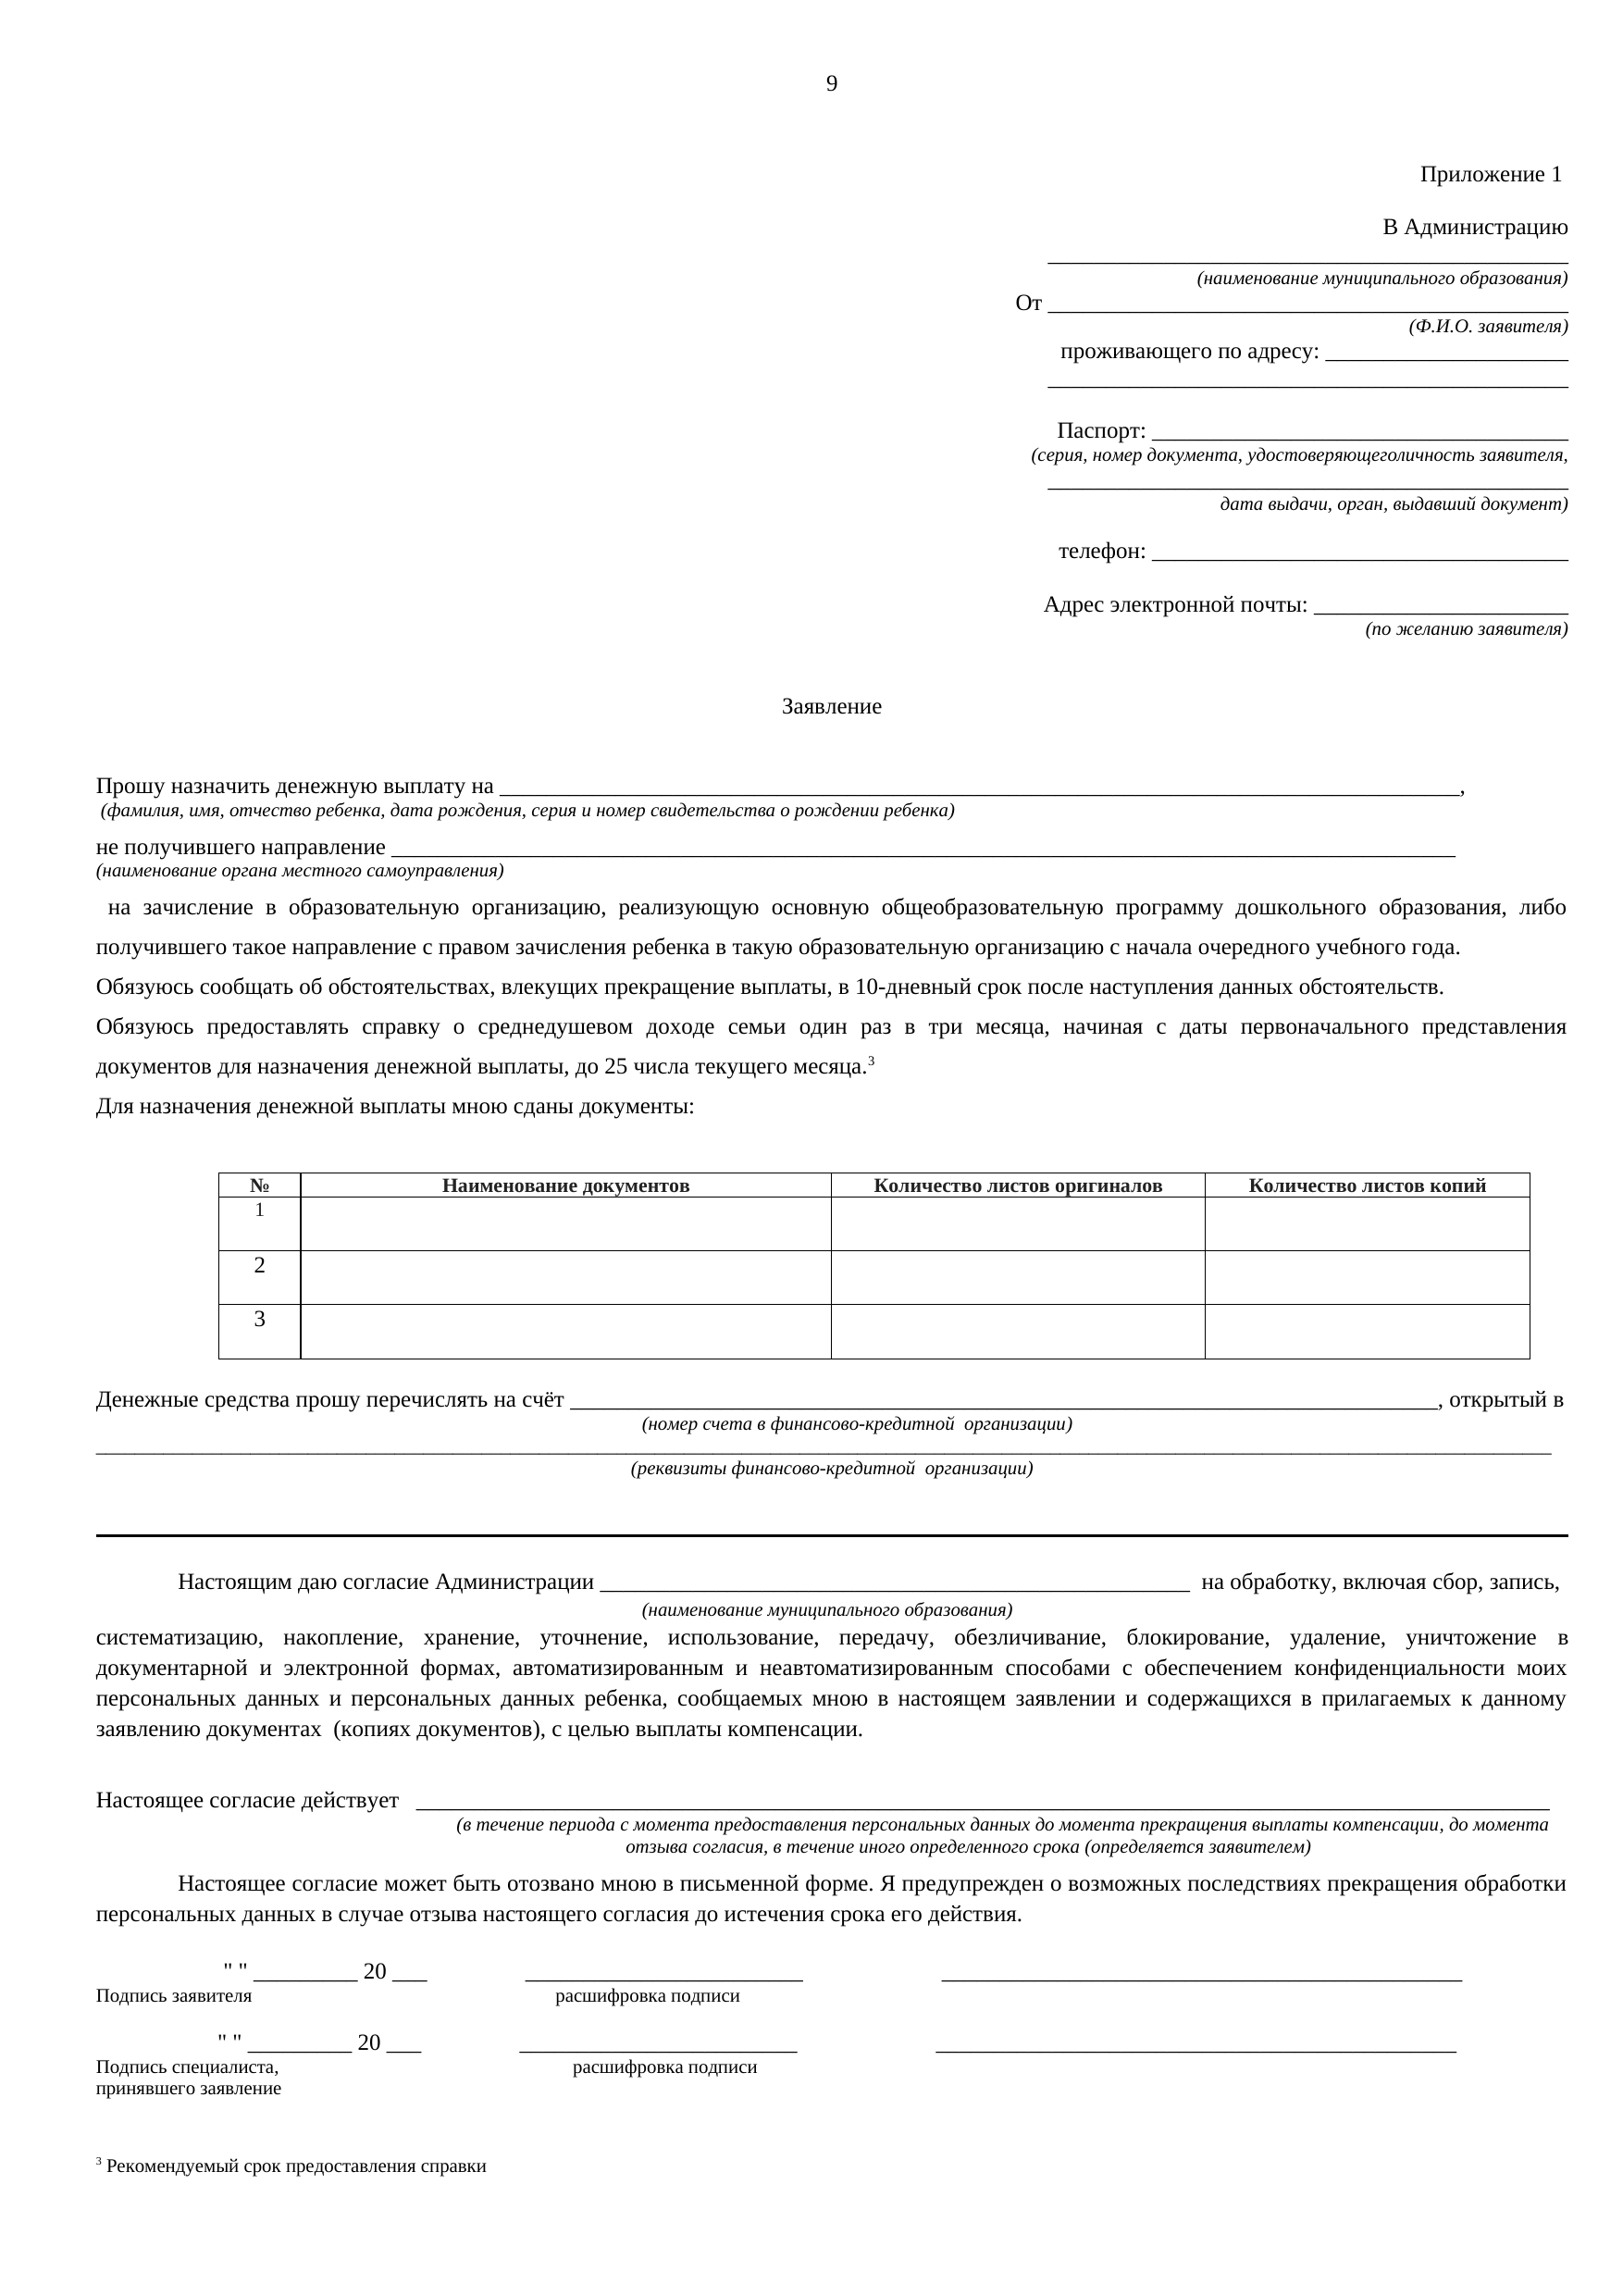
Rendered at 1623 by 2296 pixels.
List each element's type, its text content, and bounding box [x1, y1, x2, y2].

text на зачисление в образовательную организацию, реализующую основную общеобразовательную программу дошкольного образования, либо получившего такое направление с правом зачисления ребенка в такую образовательную организацию с начала очередного учебного года. [95, 893, 1568, 960]
text Прошу назначить денежную выплату на ___________________________________________________________________________________, [95, 772, 1568, 799]
table_cell [1206, 1305, 1530, 1358]
text В Администрацию [95, 213, 1568, 240]
text Настоящим даю согласие Администрации ___________________________________________________ на обработку, включая сбор, запись, [95, 1568, 1568, 1595]
table_cell [302, 1251, 831, 1304]
table_cell [832, 1305, 1205, 1358]
table_cell [302, 1198, 831, 1250]
text (реквизиты финансово-кредитной организации) [95, 1457, 1568, 1479]
table_header Количество листов оригиналов [832, 1173, 1205, 1197]
text (наименование муниципального образования) [560, 1598, 1568, 1620]
text Настоящее согласие может быть отозвано мною в письменной форме. Я предупрежден о возможных последствиях прекращения обработки персональных данных в случае отзыва настоящего согласия до истечения срока его действия. [95, 1869, 1568, 1927]
table_cell 2 [219, 1251, 300, 1304]
text принявшего заявление [95, 2077, 1568, 2099]
table_cell [832, 1198, 1205, 1250]
text " " _________ 20 ___ ________________________ _____________________________________________ [95, 2029, 1568, 2054]
text Обязуюсь предоставлять справку о среднедушевом доходе семьи один раз в три месяца, начиная с даты первоначального представления документов для назначения денежной выплаты, до 25 числа текущего месяца. [95, 1012, 1568, 1079]
table_cell [1206, 1251, 1530, 1304]
text телефон: ____________________________________ [95, 537, 1568, 564]
text (по желанию заявителя) [95, 617, 1568, 639]
text (Ф.И.О. заявителя) [95, 315, 1568, 337]
text проживающего по адресу: _____________________ [95, 337, 1568, 364]
text Подпись заявителя расшифровка подписи [95, 1983, 1568, 2006]
text Для назначения денежной выплаты мною сданы документы: [95, 1093, 1568, 1119]
text От _____________________________________________ [95, 289, 1568, 315]
text _____________________________________________ [95, 465, 1568, 492]
text Денежные средства прошу перечислять на счёт ___________________________________________________________________________, открытый в [95, 1385, 1568, 1412]
table_header Наименование документов [302, 1173, 831, 1197]
table_cell [1206, 1198, 1530, 1250]
table_cell [302, 1305, 831, 1358]
text (наименование органа местного самоуправления) [95, 859, 1568, 881]
text (в течение периода с момента предоставления персональных данных до момента прекращения выплаты компенсации, до момента отзыва согласия, в течение иного определенного срока (определяется заявителем) [368, 1813, 1568, 1857]
table_header Количество листов копий [1206, 1173, 1530, 1197]
text систематизацию, накопление, хранение, уточнение, использование, передачу, обезличивание, блокирование, удаление, уничтожение в документарной и электронной формах, автоматизированным и неавтоматизированным способами с обеспечением конфиденциальности моих персональных данных и персональных данных ребенка, сообщаемых мною в настоящем заявлении и содержащихся в прилагаемых к данному заявлению документах (копиях документов), с целью выплаты компенсации. [95, 1623, 1568, 1742]
table_header № [219, 1173, 300, 1197]
text Настоящее согласие действует __________________________________________________________________________________________________ [95, 1787, 1568, 1813]
text Обязуюсь сообщать об обстоятельствах, влекущих прекращение выплаты, в 10-дневный срок после наступления данных обстоятельств. [95, 973, 1544, 999]
text _______________________________________________________________________________________________________________________________________________________ [95, 1434, 1568, 1457]
text (серия, номер документа, удостоверяющеголичность заявителя, [95, 443, 1568, 465]
text (наименование муниципального образования) [95, 266, 1568, 289]
text " " _________ 20 ___ ________________________ _____________________________________________ [95, 1957, 1568, 1983]
text Паспорт: ____________________________________ [95, 417, 1568, 443]
text дата выдачи, орган, выдавший документ) [95, 492, 1568, 515]
text не получившего направление ____________________________________________________________________________________________ [95, 833, 1568, 859]
text Подпись специалиста, расшифровка подписи [95, 2054, 1568, 2077]
text (номер счета в финансово-кредитной организации) [95, 1412, 1568, 1434]
text Приложение 1 [95, 160, 1568, 187]
text _____________________________________________ [95, 364, 1568, 391]
text _____________________________________________ [95, 240, 1568, 266]
table_cell 3 [219, 1305, 300, 1358]
table_cell [832, 1251, 1205, 1304]
text Заявление [95, 692, 1568, 719]
table_cell 1 [219, 1198, 300, 1250]
text Адрес электронной почты: ______________________ [95, 590, 1568, 617]
text (фамилия, имя, отчество ребенка, дата рождения, серия и номер свидетельства о рождении ребенка) [95, 799, 1568, 821]
